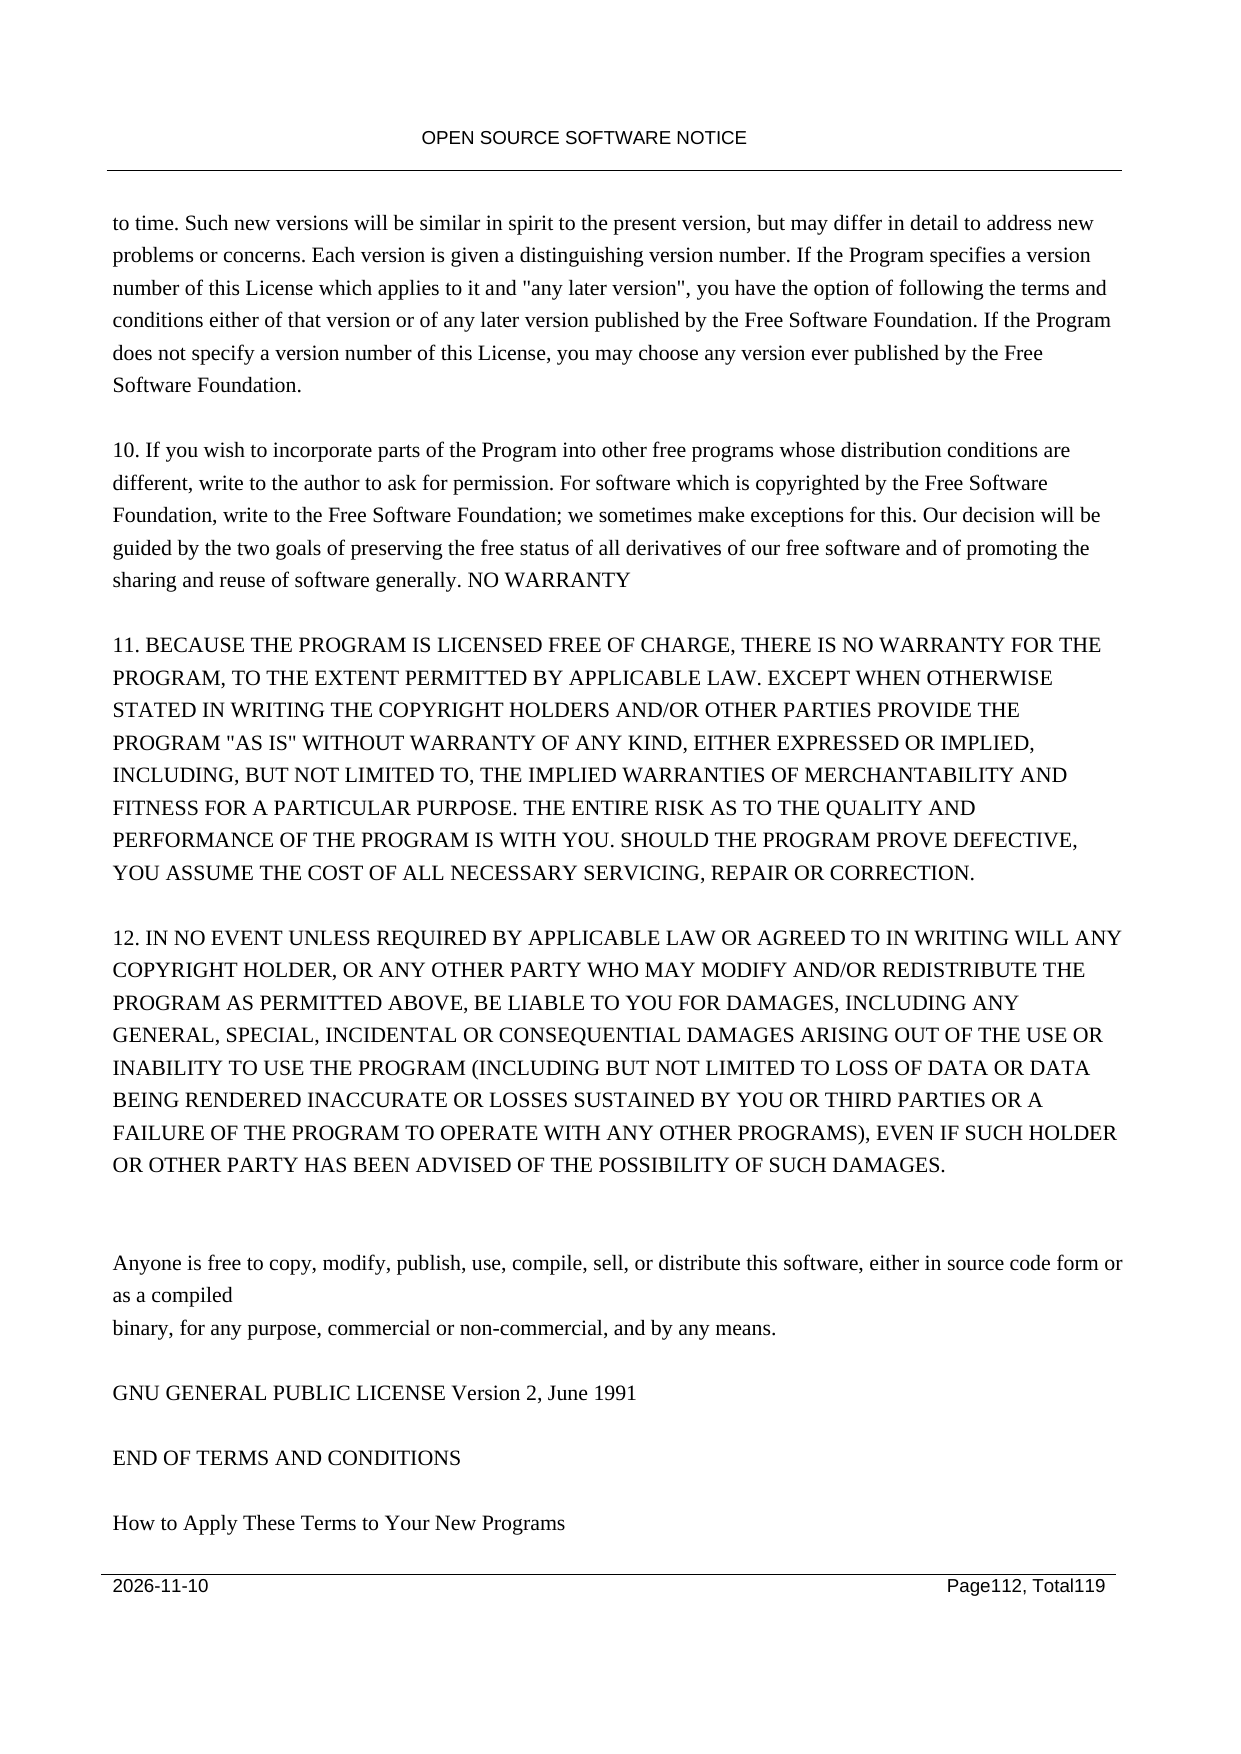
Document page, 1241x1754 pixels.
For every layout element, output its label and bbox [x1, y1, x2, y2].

text [112, 206, 1128, 1539]
